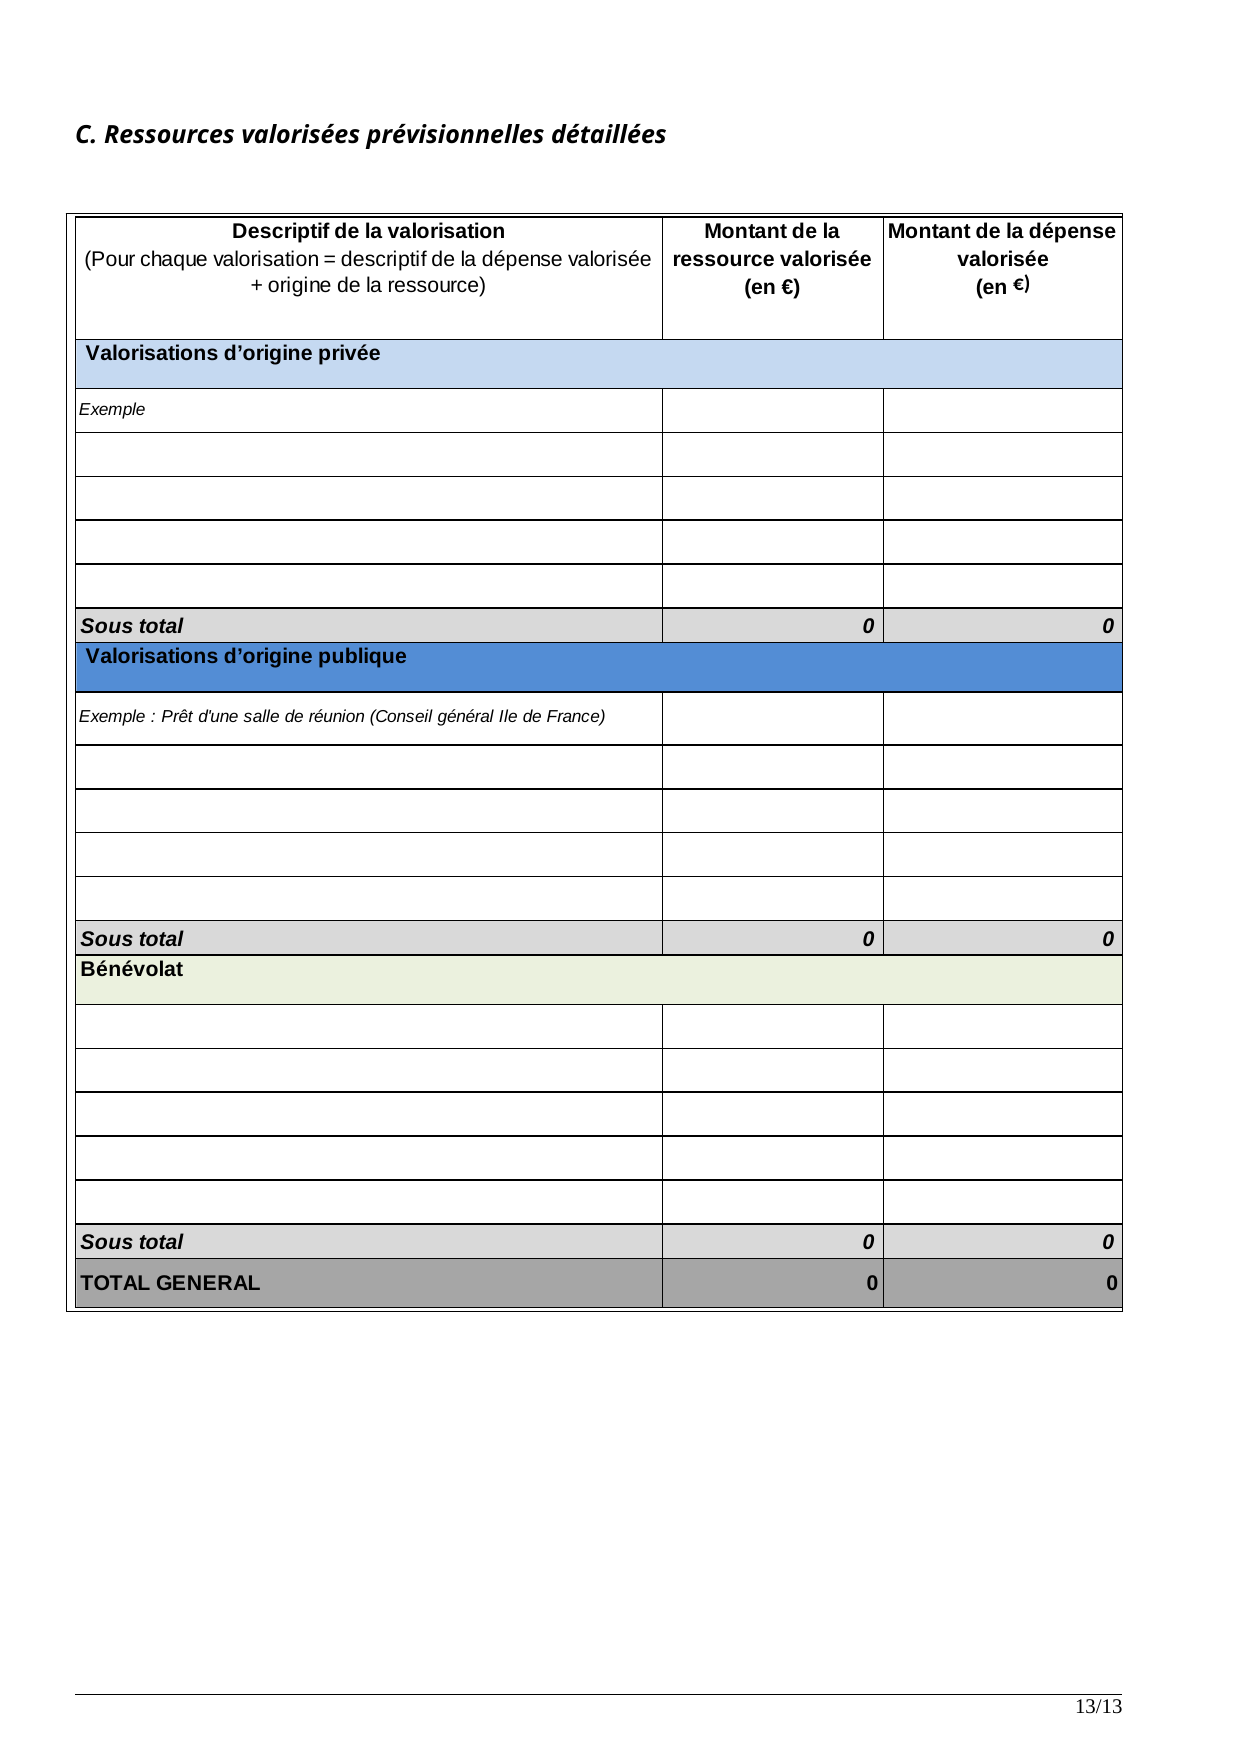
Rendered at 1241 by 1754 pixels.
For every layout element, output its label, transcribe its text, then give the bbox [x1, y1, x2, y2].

text C. Ressources valorisées prévisionnelles détaillées [31, 117, 1122, 151]
